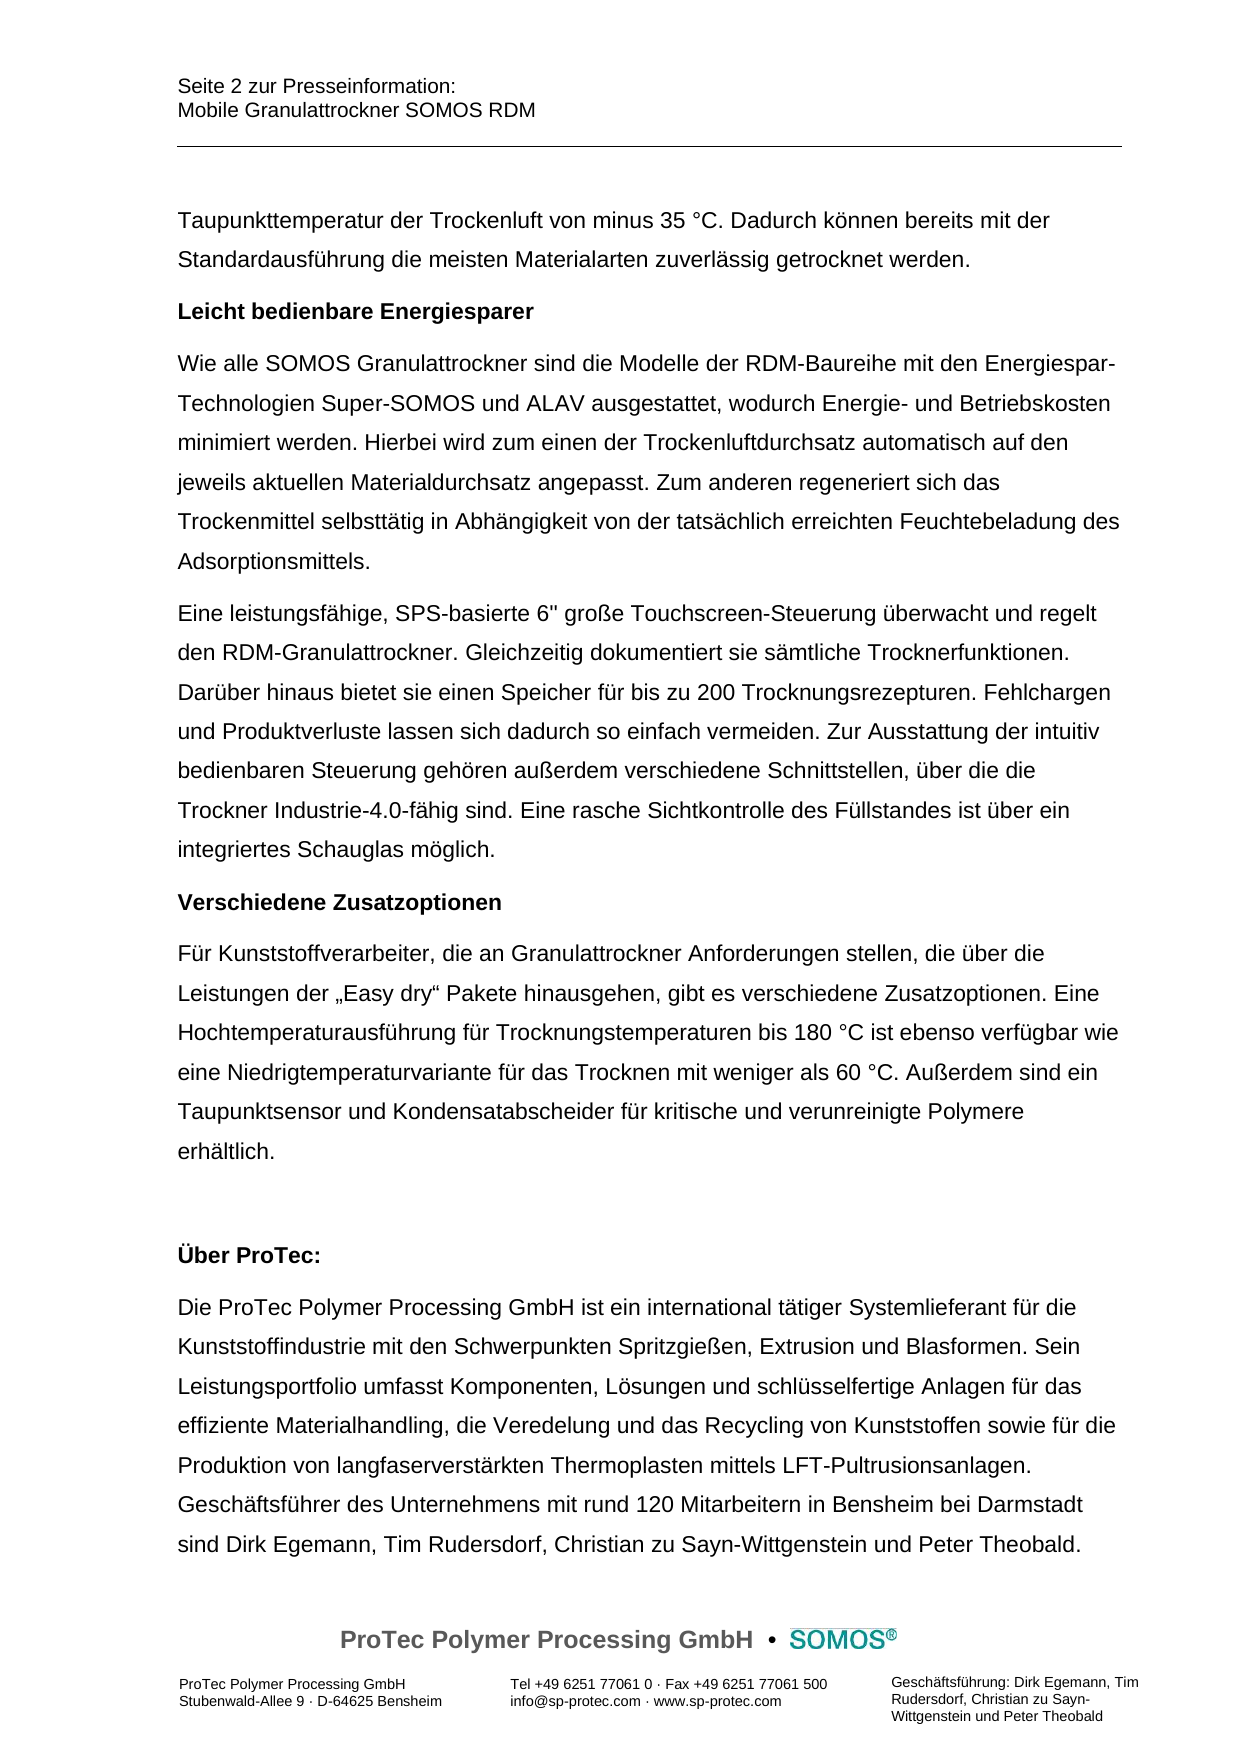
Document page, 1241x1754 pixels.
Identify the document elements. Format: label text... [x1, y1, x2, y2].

text Verschiedene Zusatzoptionen [177, 888, 1122, 915]
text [177, 207, 1122, 273]
text Leicht bedienbare Energiesparer [177, 298, 1122, 324]
text Wie alle SOMOS Granulattrockner sind die Modelle der RDM-Baureihe mit den Energiespar-Technologien Super-SOMOS und ALAV ausgestattet, wodurch Energie- und Betriebskosten minimiert werden. Hierbei wird zum einen der Trockenluftdurchsatz automatisch auf den jeweils aktuellen Materialdurchsatz angepasst. Zum anderen regeneriert sich das Trockenmittel selbsttätig in Abhängigkeit von der tatsächlich erreichten Feuchtebeladung des Adsorptionsmittels. [177, 350, 1122, 574]
picture [790, 1628, 897, 1649]
text Für Kunststoffverarbeiter, die an Granulattrockner Anforderungen stellen, die über die Leistungen der „Easy dry“ Pakete hinausgehen, gibt es verschiedene Zusatzoptionen. Eine Hochtemperaturausführung für Trocknungstemperaturen bis 180 °C ist ebenso verfügbar wie eine Niedrigtemperaturvariante für das Trocknen mit weniger als 60 °C. Außerdem sind ein Taupunktsensor und Kondensatabscheider für kritische und verunreinigte Polymere erhältlich. [177, 940, 1122, 1164]
text Die ProTec Polymer Processing GmbH ist ein international tätiger Systemlieferant für die Kunststoffindustrie mit den Schwerpunkten Spritzgießen, Extrusion und Blasformen. Sein Leistungsportfolio umfasst Komponenten, Lösungen und schlüsselfertige Anlagen für das effiziente Materialhandling, die Veredelung und das Recycling von Kunststoffen sowie für die Produktion von langfaserverstärkten Thermoplasten mittels LFT-Pultrusionsanlagen. Geschäftsführer des Unternehmens mit rund 120 Mitarbeitern in Bensheim bei Darmstadt sind Dirk Egemann, Tim Rudersdorf, Christian zu Sayn-Wittgenstein und Peter Theobald. [177, 1294, 1122, 1557]
text Über ProTec: [177, 1242, 1122, 1268]
text Eine leistungsfähige, SPS-basierte 6'' große Touchscreen-Steuerung überwacht und regelt den RDM-Granulattrockner. Gleichzeitig dokumentiert sie sämtliche Trocknerfunktionen. Darüber hinaus bietet sie einen Speicher für bis zu 200 Trocknungsrezepturen. Fehlchargen und Produktverluste lassen sich dadurch so einfach vermeiden. Zur Ausstattung der intuitiv bedienbaren Steuerung gehören außerdem verschiedene Schnittstellen, über die die Trockner Industrie-4.0-fähig sind. Eine rasche Sichtkontrolle des Füllstandes ist über ein integriertes Schauglas möglich. [177, 599, 1122, 863]
